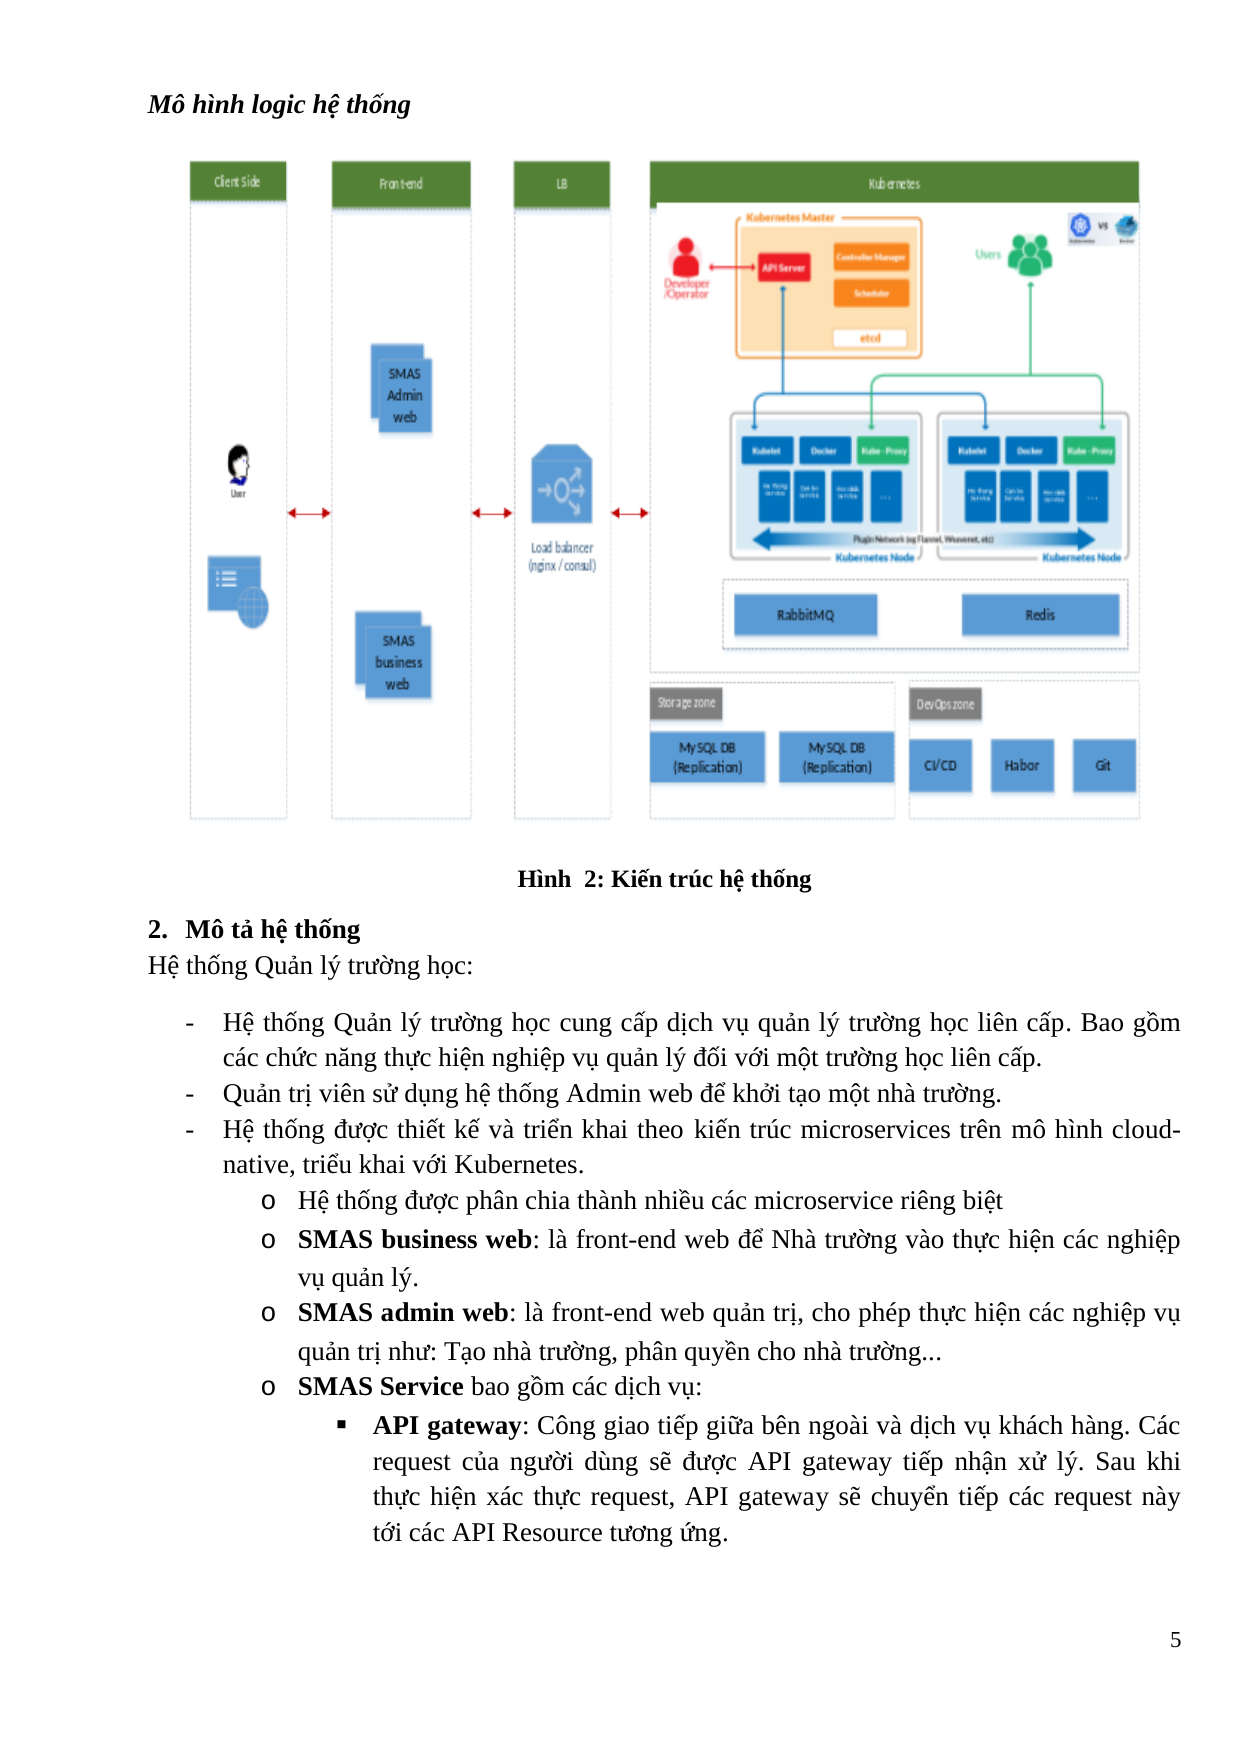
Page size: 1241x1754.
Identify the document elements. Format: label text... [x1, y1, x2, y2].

text Hình 2: Kiến trúc hệ thống [148, 864, 1181, 893]
list Mô tả hệ thống [148, 913, 1181, 944]
list Hệ thống được thiết kế và triển khai theo kiến trúc microservices trên mô hình cloud-native, triểu khai với Kubernetes. [185, 1113, 1181, 1180]
text Hệ thống Quản lý trường học: [148, 949, 1181, 980]
list Mô hình logic hệ thống [148, 89, 1181, 120]
list SMAS Service bao gồm các dịch vụ: [260, 1370, 1181, 1404]
list SMAS admin web: là front-end web quản trị, cho phép thực hiện các nghiệp vụ quản trị như: Tạo nhà trường, phân quyền cho nhà trường... [260, 1297, 1181, 1366]
list SMAS business web: là front-end web để Nhà trường vào thực hiện các nghiệp vụ quản lý. [260, 1223, 1181, 1292]
list Hệ thống Quản lý trường học cung cấp dịch vụ quản lý trường học liên cấp. Bao gồm các chức năng thực hiện nghiệp vụ quản lý đối với một trường học liên cấp. [185, 1006, 1181, 1073]
list Hệ thống được phân chia thành nhiều các microservice riêng biệt [260, 1184, 1181, 1218]
list API gateway: Công giao tiếp giữa bên ngoài và dịch vụ khách hàng. Các request của người dùng sẽ được API gateway tiếp nhận xử lý. Sau khi thực hiện xác thực request, API gateway sẽ chuyển tiếp các request này tới các API Resource tương ứng. [335, 1409, 1181, 1547]
list Quản trị viên sử dụng hệ thống Admin web để khởi tạo một nhà trường. [185, 1077, 1181, 1108]
